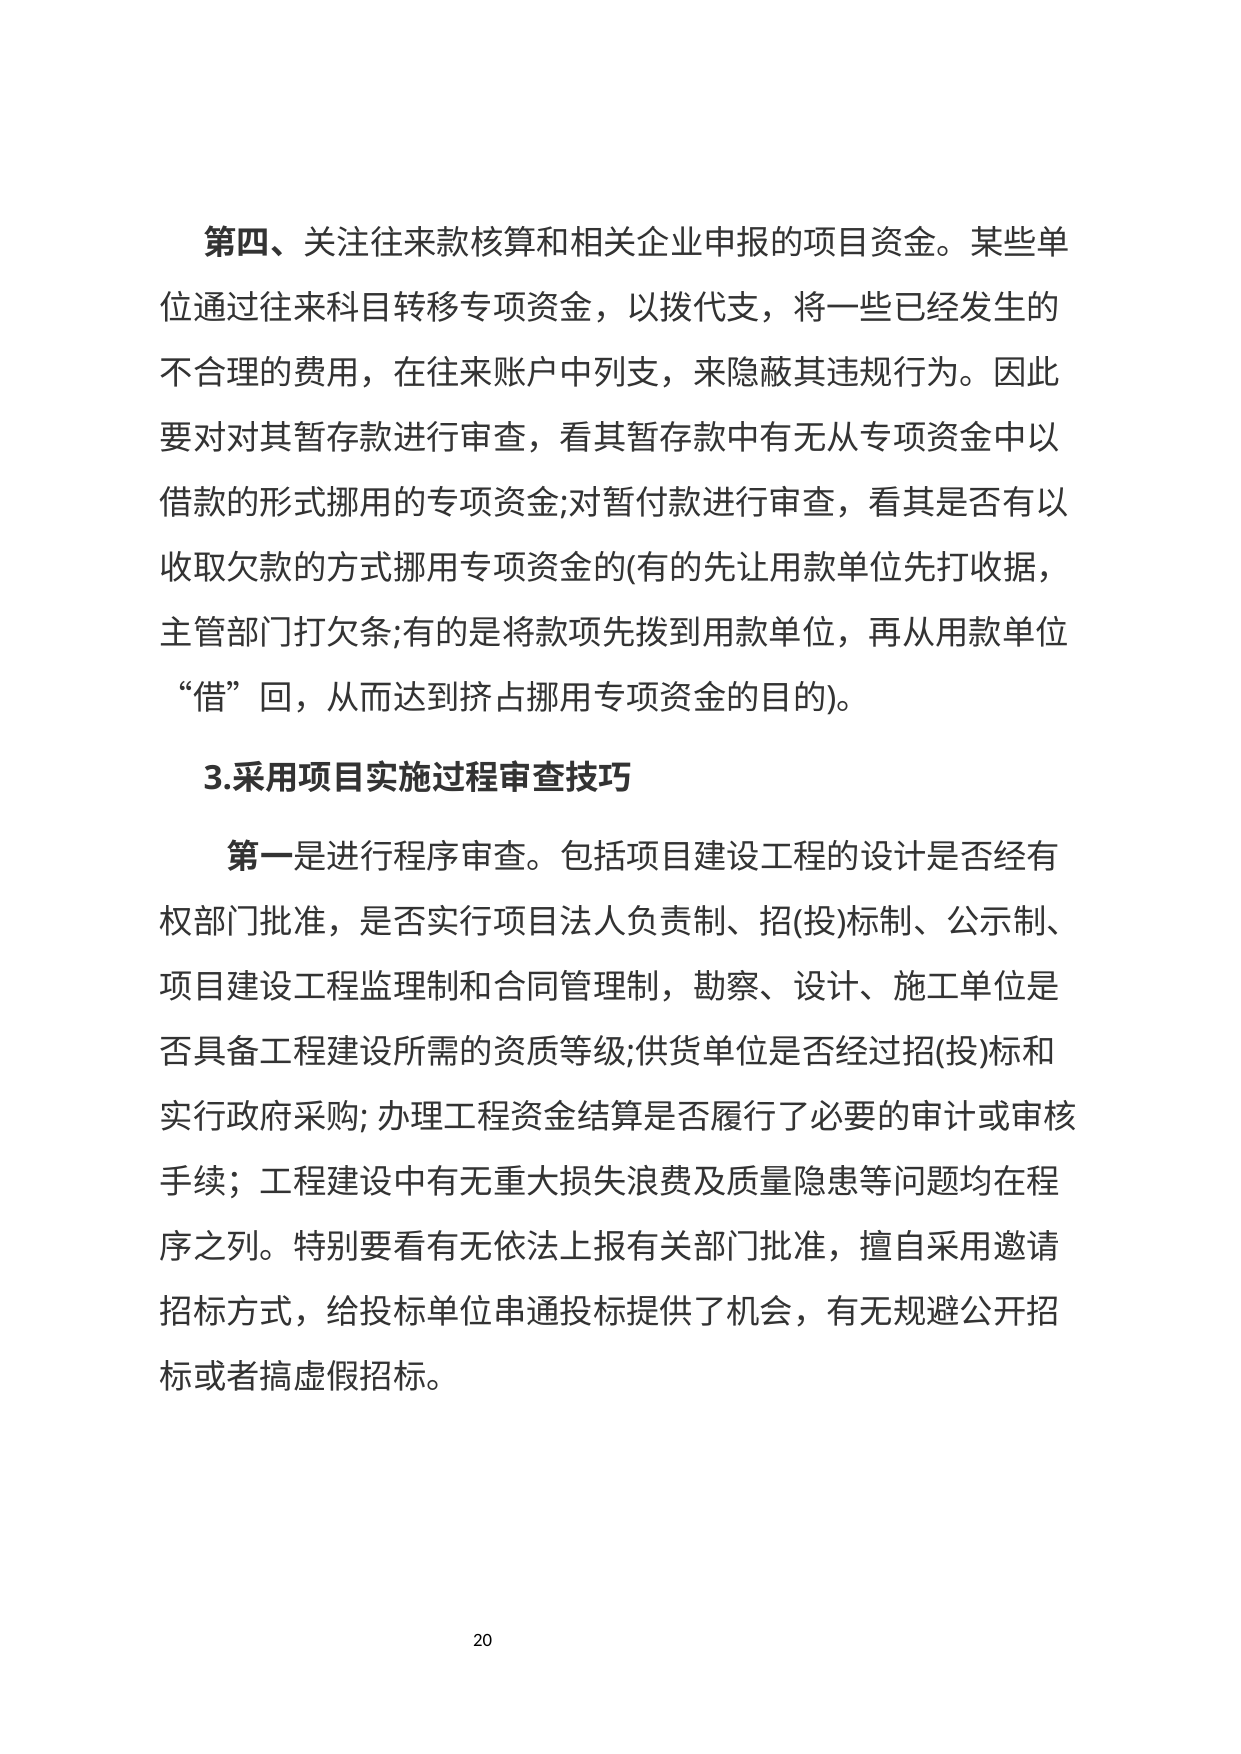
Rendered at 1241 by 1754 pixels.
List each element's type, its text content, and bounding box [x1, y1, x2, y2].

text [159, 208, 1087, 468]
text 第四、关注往来款核算和相关企业申报的项目资金。某些单位通过往来科目转移专项资金，以拨代支，将一些已经发生的不合理的费用，在往来账户中列支，来隐蔽其违规行为。因此要对对其暂存款进行审查，看其暂存款中有无从专项资金中以借款的形式挪用的专项资金;对暂付款进行审查，看其是否有以收取欠款的方式挪用专项资金的(有的先让用款单位先打收据，主管部门打欠条;有的是将款项先拨到用款单位，再从用款单位“借”回，从而达到挤占挪用专项资金的目的)。 [159, 482, 1087, 1002]
text 3.采用项目实施过程审查技巧 [159, 1017, 1087, 1082]
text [159, 1097, 1087, 1487]
